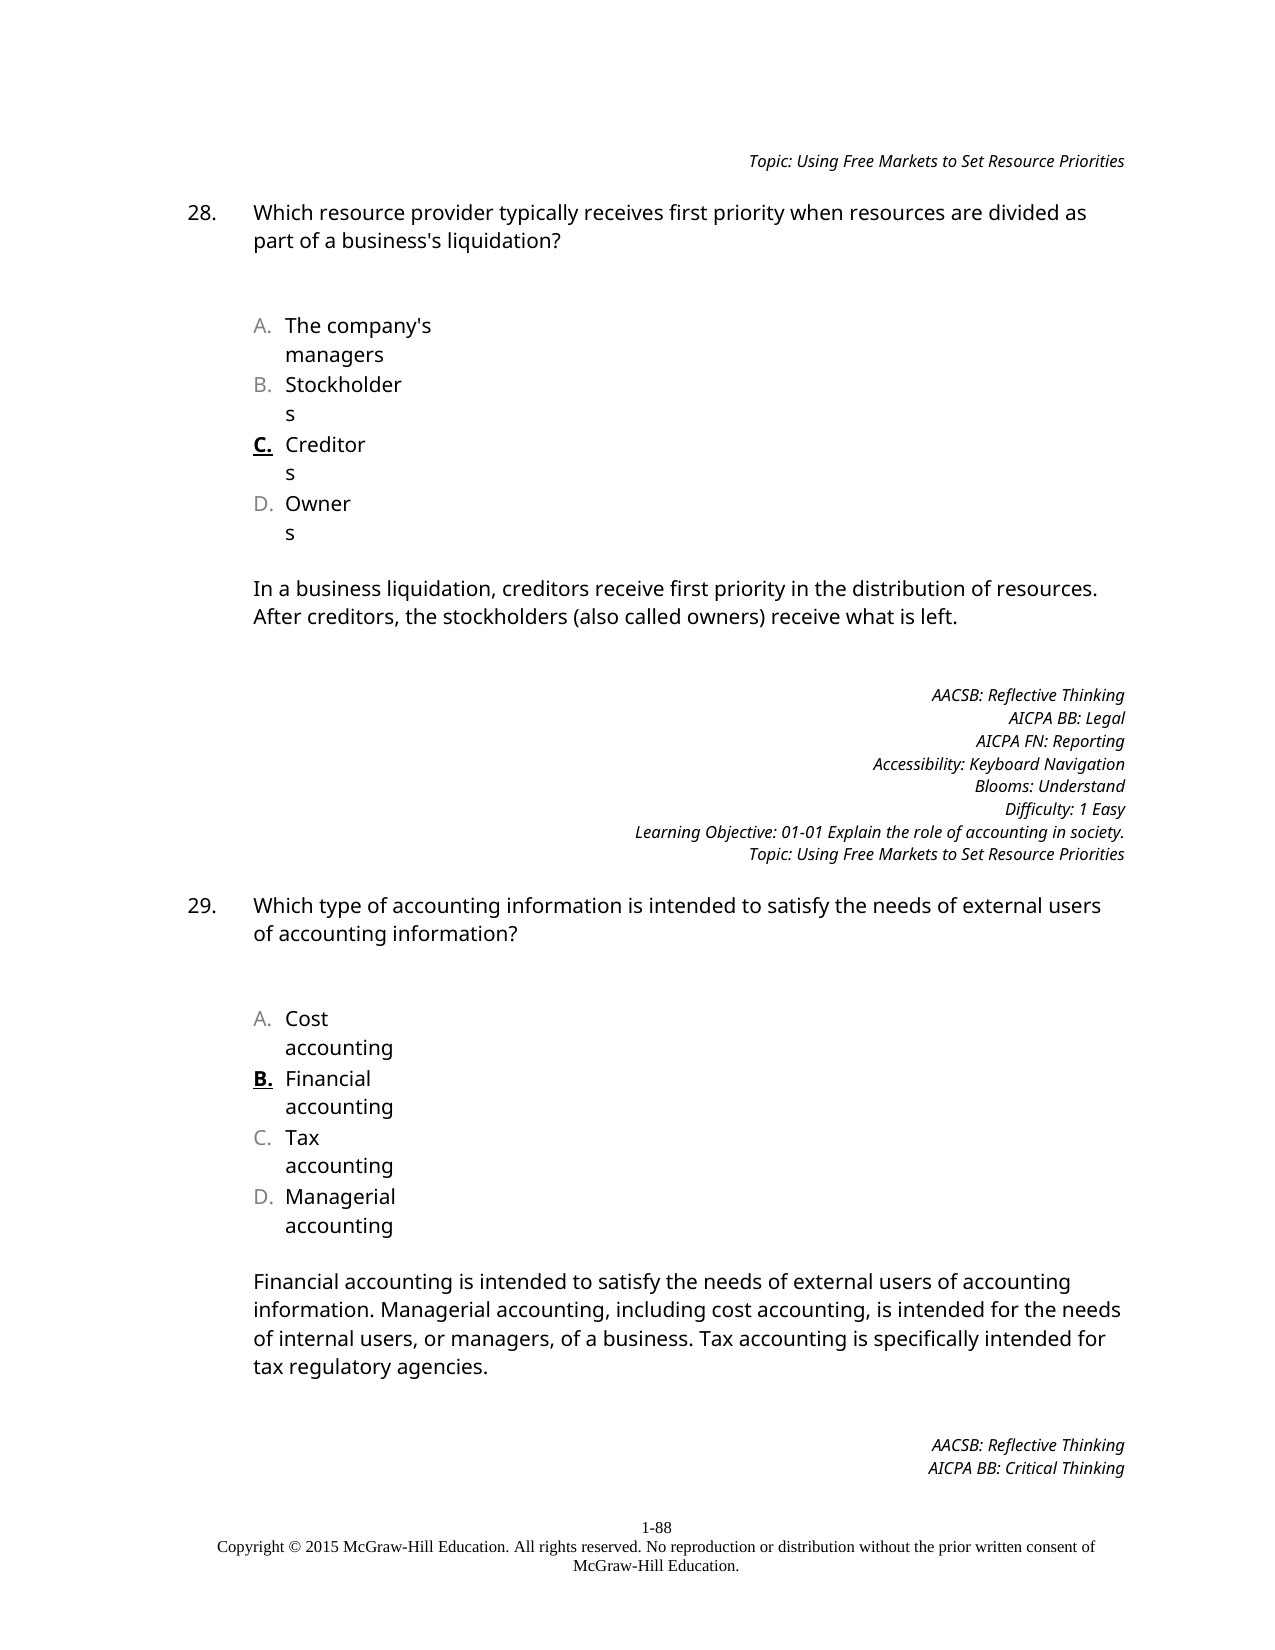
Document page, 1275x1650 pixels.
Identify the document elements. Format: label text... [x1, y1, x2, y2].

table_header AACSB: Reflective Thinking AICPA BB: Legal AICPA FN: Reporting Accessibility: Keyboard Navigation Blooms: Understand Difficulty: 1 Easy Learning Objective: 01-01 Explain the role of accounting in society. Topic: Using Free Markets to Set Resource Priorities [188, 684, 1125, 888]
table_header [188, 150, 1125, 195]
table_header Which resource provider typically receives first priority when resources are divided as part of a business's liquidation? In a business liquidation, creditors receive first priority in the distribution of resources. After creditors, the stockholders (also called owners) receive what is left. [253, 198, 1125, 658]
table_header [188, 1434, 1125, 1479]
table_header Which type of accounting information is intended to satisfy the needs of external users of accounting information? Financial accounting is intended to satisfy the needs of external users of accounting information. Managerial accounting, including cost accounting, is intended for the needs of internal users, or managers, of a business. Tax accounting is specifically intended for tax regulatory agencies. [253, 891, 1125, 1408]
table_header 28. [188, 198, 253, 658]
table_header 29. [188, 891, 253, 1408]
